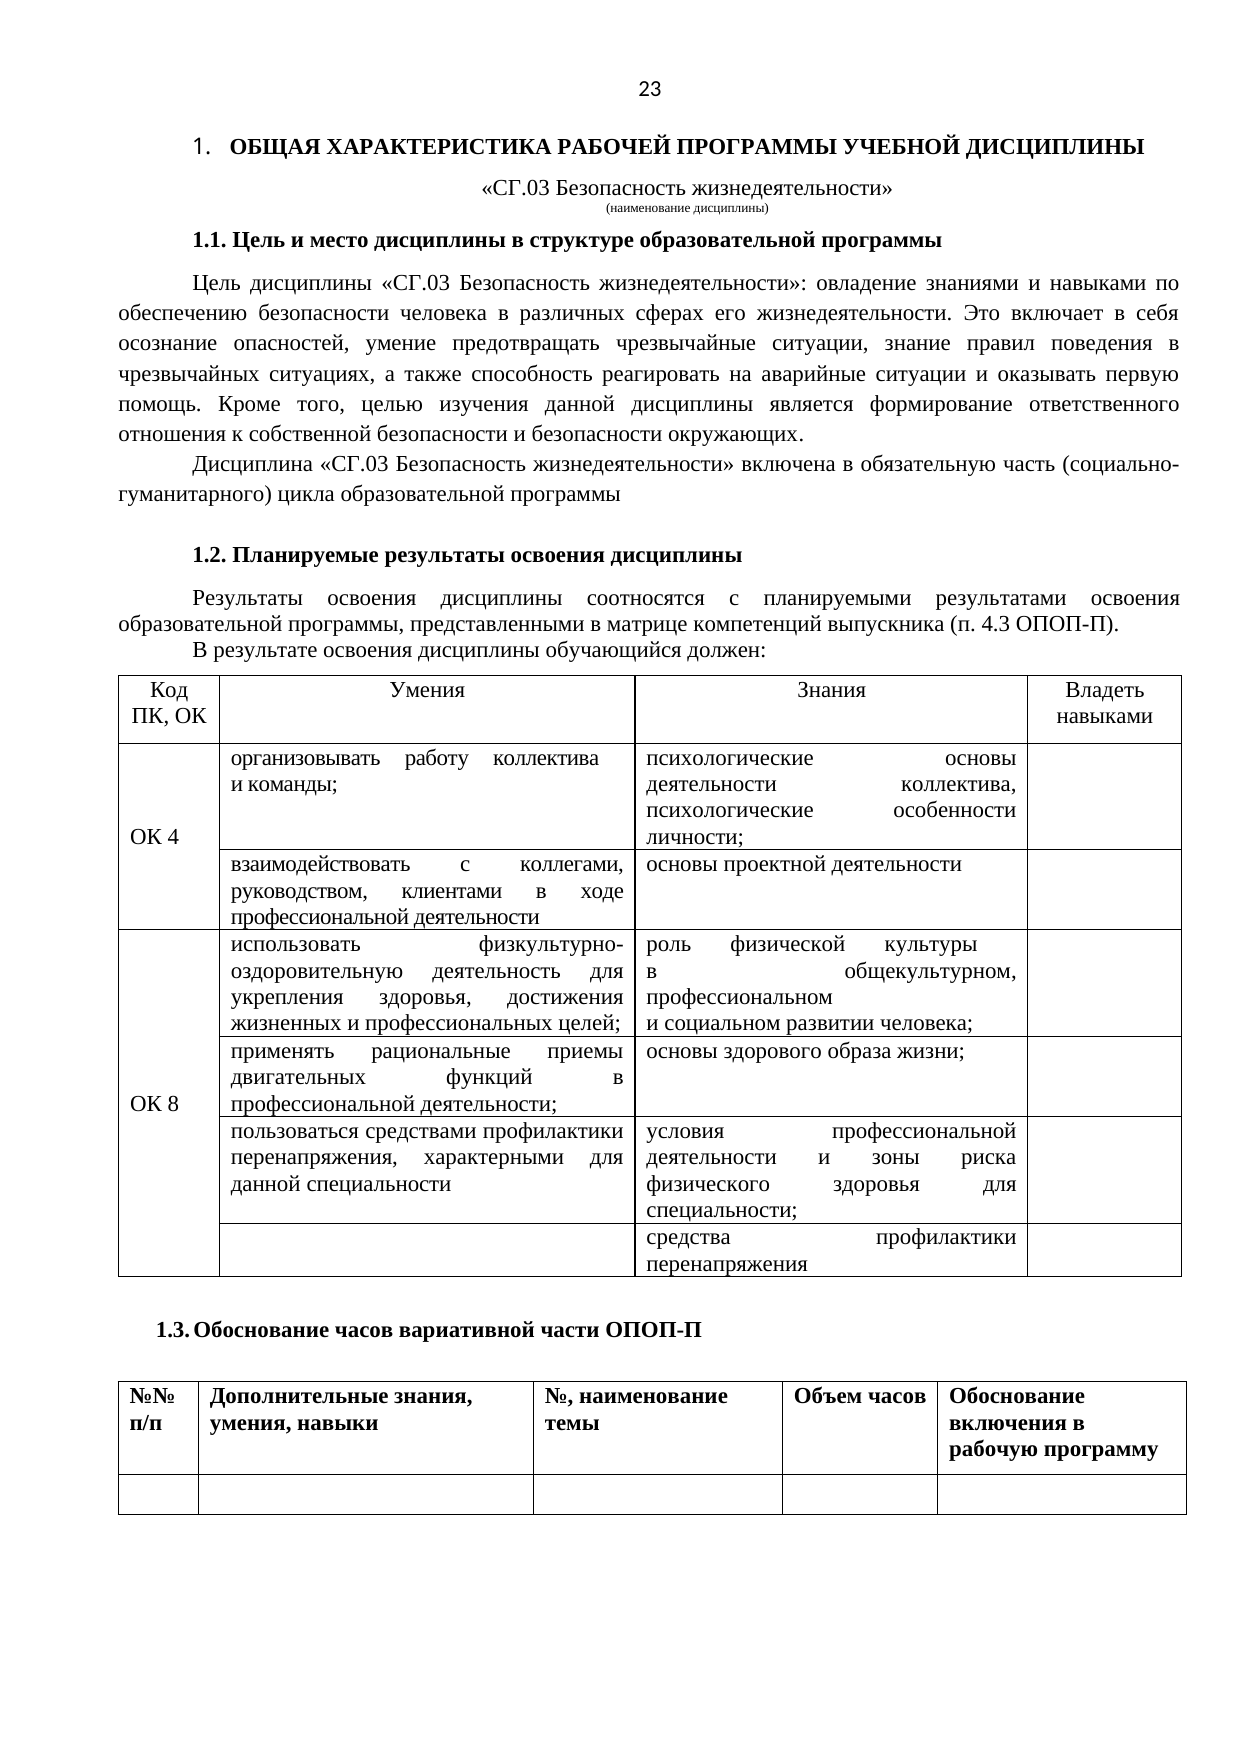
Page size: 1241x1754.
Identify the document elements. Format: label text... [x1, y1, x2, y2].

table_cell организовывать работу коллектива и команды; [220, 744, 634, 849]
text «СГ.03 Безопасность жизнедеятельности» [193, 174, 1181, 200]
table_cell [1028, 1117, 1181, 1222]
table_cell основы проектной деятельности [636, 850, 1027, 929]
text Дисциплина «СГ.03 Безопасность жизнедеятельности» включена в обязательную часть (социально-гуманитарного) цикла образовательной программы [118, 450, 1181, 507]
table_cell психологические основы деятельности коллектива, психологические особенности личности; [636, 744, 1027, 849]
table_header Умения [220, 676, 634, 743]
table_cell [1028, 744, 1181, 849]
table_cell [199, 1475, 533, 1514]
table_cell [534, 1475, 782, 1514]
table_cell [1028, 1037, 1181, 1116]
text 1.1. Цель и место дисциплины в структуре образовательной программы [118, 226, 1181, 253]
table_cell пользоваться средствами профилактики перенапряжения, характерными для данной специальности [220, 1117, 634, 1222]
text 1.2. Планируемые результаты освоения дисциплины [118, 541, 1181, 567]
table_header Знания [636, 676, 1027, 743]
table_cell [783, 1475, 937, 1514]
table_header Обоснование включения в рабочую программу [938, 1382, 1186, 1474]
table_header №, наименование темы [534, 1382, 782, 1474]
table_cell взаимодействовать с коллегами, руководством, клиентами в ходе профессиональной деятельности [220, 850, 634, 929]
table_cell использовать физкультурно-оздоровительную деятельность для укрепления здоровья, достижения жизненных и профессиональных целей; [220, 930, 634, 1036]
table_cell применять рациональные приемы двигательных функций в профессиональной деятельности; [220, 1037, 634, 1116]
table_header Дополнительные знания, умения, навыки [199, 1382, 533, 1474]
text Результаты освоения дисциплины соотносятся с планируемыми результатами освоения образовательной программы, представленными в матрице компетенций выпускника (п. 4.3 ОПОП-П). [118, 584, 1181, 636]
table_cell основы здорового образа жизни; [636, 1037, 1027, 1116]
text (наименование дисциплины) [193, 200, 1181, 226]
table_cell условия профессиональной деятельности и зоны риска физического здоровья для специальности; [636, 1117, 1027, 1222]
table_cell [938, 1475, 1186, 1514]
table_cell [1028, 930, 1181, 1036]
table_header №№ п/п [119, 1382, 198, 1474]
table_cell роль физической культуры в общекультурном, профессиональном и социальном развитии человека; [636, 930, 1027, 1036]
table_cell [119, 1475, 198, 1514]
table_header Владеть навыками [1028, 676, 1181, 743]
table_cell [220, 1224, 634, 1276]
table_header Объем часов [783, 1382, 937, 1474]
text В результате освоения дисциплины обучающийся должен: [118, 636, 1181, 663]
table_cell [1028, 1224, 1181, 1276]
table_cell ОК 4 [119, 744, 219, 929]
table_cell [1028, 850, 1181, 929]
text Цель дисциплины «СГ.03 Безопасность жизнедеятельности»: овладение знаниями и навыками по обеспечению безопасности человека в различных сферах его жизнедеятельности. Это включает в себя осознание опасностей, умение предотвращать чрезвычайные ситуации, знание правил поведения в чрезвычайных ситуациях, а также способность реагировать на аварийные ситуации и оказывать первую помощь. Кроме того, целью изучения данной дисциплины является формирование ответственного отношения к собственной безопасности и безопасности окружающих. [118, 269, 1181, 446]
table_header Код ПК, ОК [119, 676, 219, 743]
table_cell ОК 8 [119, 930, 219, 1276]
list Обоснование часов вариативной части ОПОП-П [156, 1316, 1181, 1342]
table_cell средства профилактики перенапряжения [636, 1224, 1027, 1276]
list Общая характеристика РАБОЧЕЙ ПРОГРАММЫ УЧЕБНОЙ ДИСЦИПЛИНЫ [156, 130, 1181, 161]
